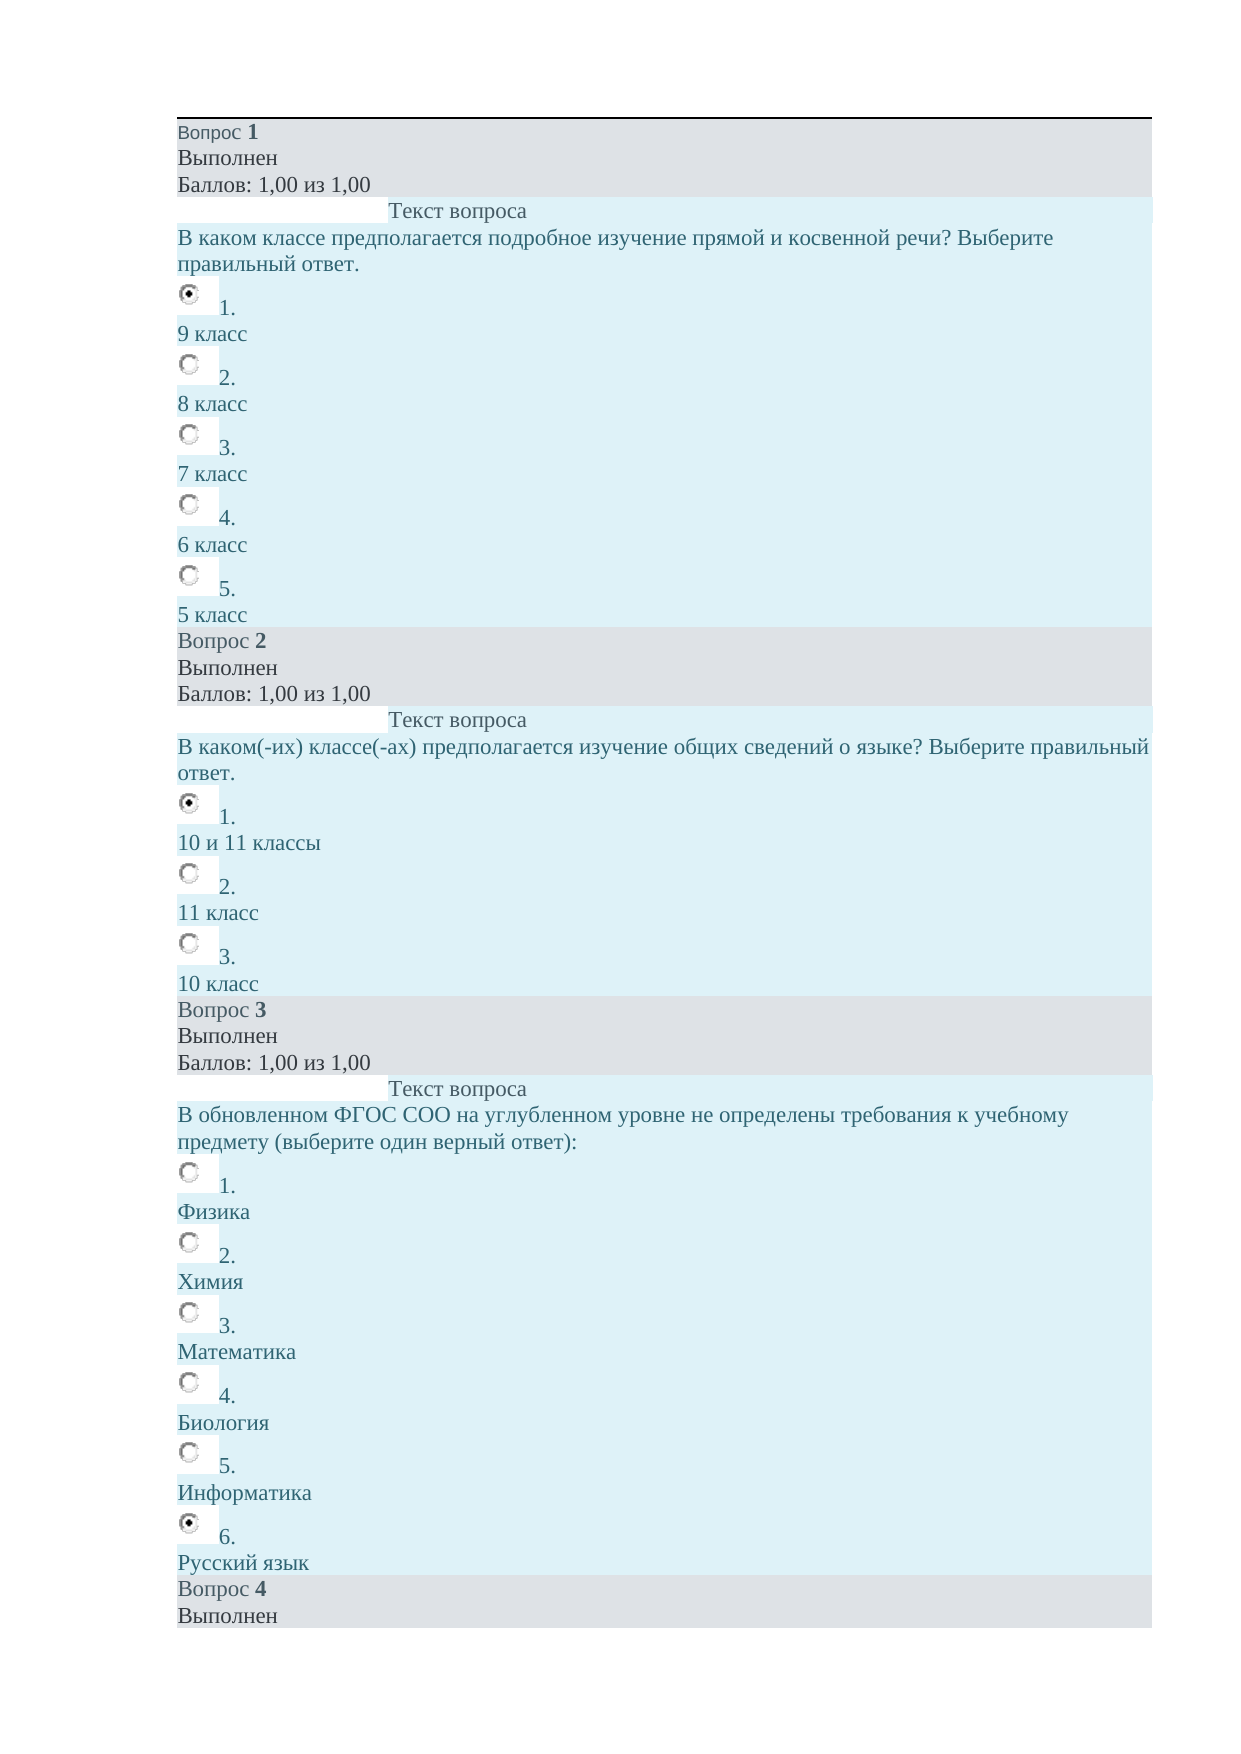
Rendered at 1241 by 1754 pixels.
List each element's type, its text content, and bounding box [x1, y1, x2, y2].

text 2. [177, 346, 1152, 390]
text 10 класс [177, 970, 1152, 996]
text Текст вопроса [388, 197, 1153, 223]
text 2. [177, 856, 1152, 899]
text 9 класс [177, 320, 1152, 346]
text Физика [177, 1198, 1152, 1224]
text 1. [177, 276, 1152, 320]
text 8 класс [177, 390, 1152, 417]
text 3. [177, 1294, 1152, 1338]
text Химия [177, 1268, 1152, 1294]
text 10 и 11 классы [177, 829, 1152, 856]
text 7 класс [177, 461, 1152, 487]
text 3. [177, 926, 1152, 970]
text Баллов: 1,00 из 1,00 [177, 171, 1152, 197]
text Математика [177, 1338, 1152, 1365]
text 2. [177, 1224, 1152, 1268]
text Выполнен [177, 654, 1152, 680]
text В обновленном ФГОС СОО на углубленном уровне не определены требования к учебному предмету (выберите один верный ответ): [177, 1101, 1152, 1154]
text В каком(-их) классе(-ах) предполагается изучение общих сведений о языке? Выберите правильный ответ. [177, 733, 1152, 785]
text Баллов: 1,00 из 1,00 [177, 680, 1152, 706]
text 4. [177, 1365, 1152, 1409]
text Русский язык [177, 1549, 1152, 1575]
text Выполнен [177, 144, 1152, 171]
text Вопрос 2 [177, 627, 1152, 654]
text Баллов: 1,00 из 1,00 [177, 1049, 1152, 1075]
text Выполнен [177, 1022, 1152, 1049]
text 5. [177, 1435, 1152, 1479]
text Информатика [177, 1479, 1152, 1505]
text 5. [177, 557, 1152, 601]
text Выполнен [177, 1602, 1152, 1628]
text 1. [177, 785, 1152, 829]
text 5 класс [177, 601, 1152, 627]
text 6. [177, 1505, 1152, 1549]
text 3. [177, 417, 1152, 461]
text 1. [177, 1154, 1152, 1198]
text Текст вопроса [388, 1075, 1153, 1101]
text Вопрос 4 [177, 1575, 1152, 1602]
text В каком классе предполагается подробное изучение прямой и косвенной речи? Выберите правильный ответ. [177, 223, 1152, 276]
text 4. [177, 487, 1152, 531]
text 11 класс [177, 899, 1152, 926]
text Биология [177, 1409, 1152, 1435]
text 6 класс [177, 531, 1152, 557]
text Вопрос 3 [177, 996, 1152, 1022]
text Текст вопроса [388, 706, 1153, 733]
text Вопрос 1 [177, 119, 1152, 144]
